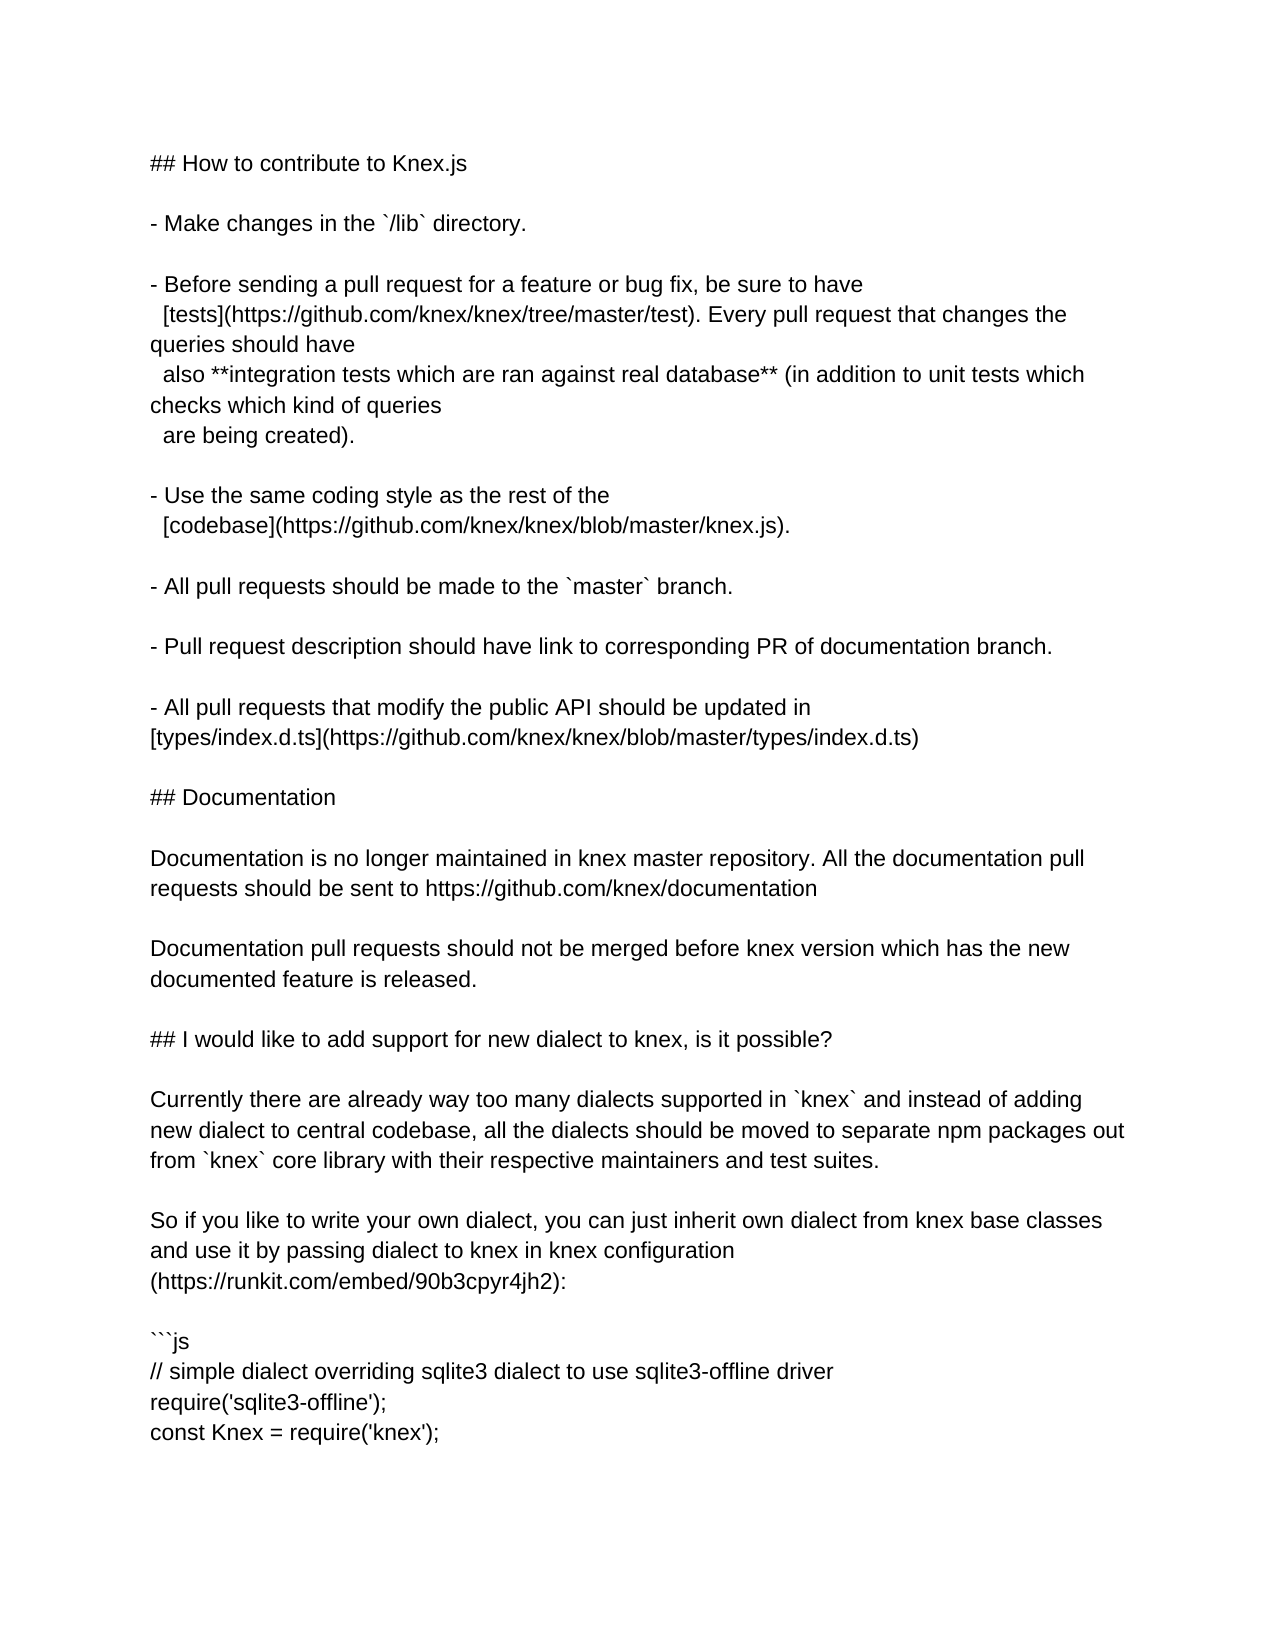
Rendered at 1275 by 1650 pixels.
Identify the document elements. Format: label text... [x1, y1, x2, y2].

text require('sqlite3-offline'); [150, 1388, 1125, 1415]
text - Before sending a pull request for a feature or bug fix, be sure to have [150, 271, 1125, 297]
text Documentation is no longer maintained in knex master repository. All the documentation pull requests should be sent to https://github.com/knex/documentation [150, 845, 1125, 901]
text ```js [150, 1328, 1125, 1354]
text - All pull requests should be made to the `master` branch. [150, 573, 1125, 599]
text [codebase](https://github.com/knex/knex/blob/master/knex.js). [150, 512, 1125, 539]
text Documentation pull requests should not be merged before knex version which has the new documented feature is released. [150, 935, 1125, 992]
text - Make changes in the `/lib` directory. [150, 210, 1125, 237]
text ## Documentation [150, 784, 1125, 811]
text [tests](https://github.com/knex/knex/tree/master/test). Every pull request that changes the queries should have [150, 301, 1125, 358]
text const Knex = require('knex'); [150, 1419, 1125, 1445]
text // simple dialect overriding sqlite3 dialect to use sqlite3-offline driver [150, 1358, 1125, 1385]
text - Use the same coding style as the rest of the [150, 482, 1125, 509]
text ## How to contribute to Knex.js [150, 150, 1125, 176]
text - Pull request description should have link to corresponding PR of documentation branch. [150, 633, 1125, 660]
text also **integration tests which are ran against real database** (in addition to unit tests which checks which kind of queries [150, 361, 1125, 418]
text Currently there are already way too many dialects supported in `knex` and instead of adding new dialect to central codebase, all the dialects should be moved to separate npm packages out from `knex` core library with their respective maintainers and test suites. [150, 1086, 1125, 1173]
text are being created). [150, 422, 1125, 448]
text ## I would like to add support for new dialect to knex, is it possible? [150, 1026, 1125, 1052]
text - All pull requests that modify the public API should be updated in [types/index.d.ts](https://github.com/knex/knex/blob/master/types/index.d.ts) [150, 694, 1125, 750]
text So if you like to write your own dialect, you can just inherit own dialect from knex base classes and use it by passing dialect to knex in knex configuration (https://runkit.com/embed/90b3cpyr4jh2): [150, 1207, 1125, 1294]
